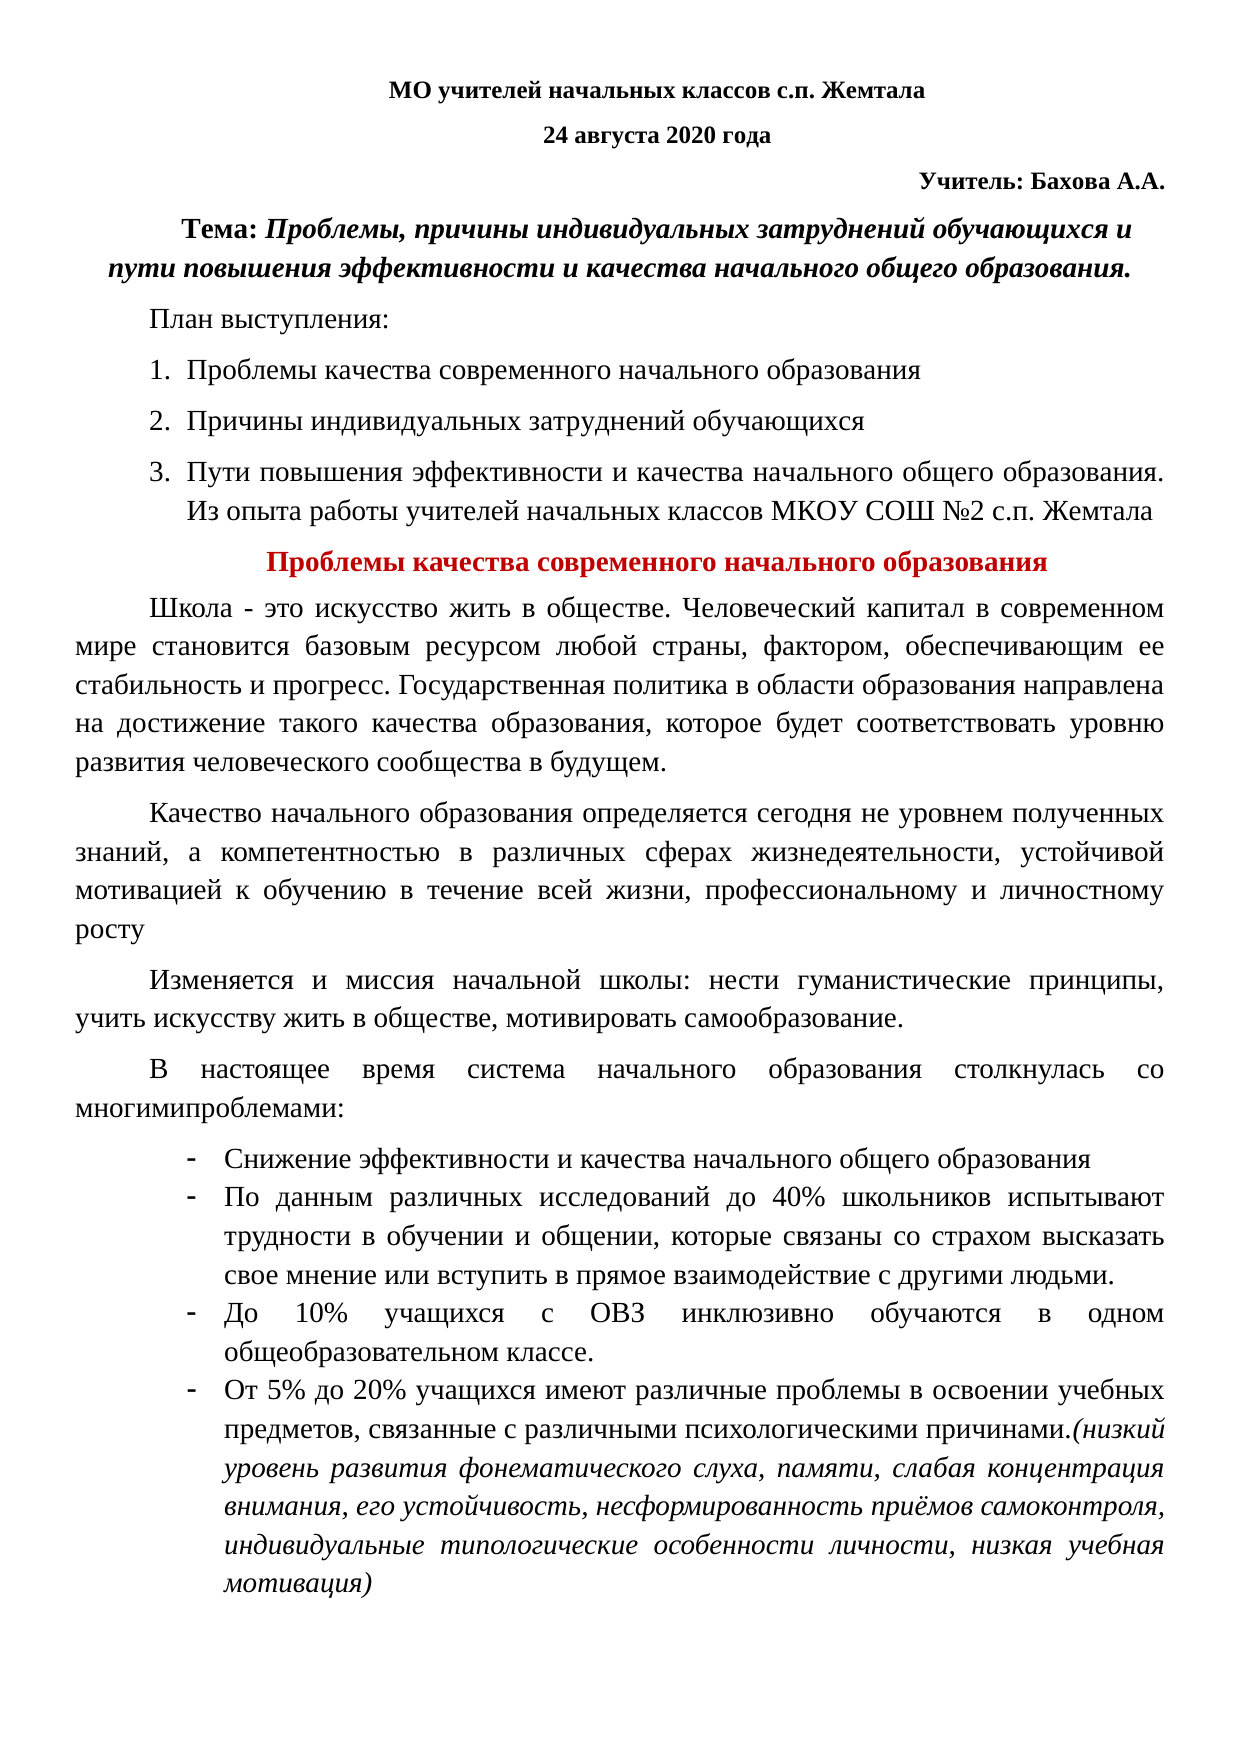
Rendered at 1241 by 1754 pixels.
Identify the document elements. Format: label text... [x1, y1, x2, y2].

list Причины индивидуальных затруднений обучающихся [149, 403, 1165, 437]
subtitle Снижение эффективности и качества начального общего образования [186, 1141, 1165, 1174]
list Пути повышения эффективности и качества начального общего образования. Из опыта работы учителей начальных классов МКОУ СОШ №2 с.п. Жемтала [149, 454, 1165, 526]
subtitle По данным различных исследований до 40% школьников испытывают трудности в обучении и общении, которые связаны со страхом высказать свое мнение или вступить в прямое взаимодействие с другими людьми. [186, 1179, 1165, 1290]
subtitle До 10% учащихся с ОВЗ инклюзивно обучаются в одном общеобразовательном классе. [186, 1295, 1165, 1367]
text Тема: Проблемы, причины индивидуальных затруднений обучающихся и пути повышения эффективности и качества начального общего образования. [75, 212, 1165, 284]
list Проблемы качества современного начального образования [149, 352, 1165, 386]
subtitle Качество начального образования определяется сегодня не уровнем полученных знаний, а компетентностью в различных сферах жизнедеятельности, устойчивой мотивацией к обучению в течение всей жизни, профессиональному и личностному росту [75, 795, 1165, 944]
subtitle От 5% до 20% учащихся имеют различные проблемы в освоении учебных предметов, связанные с различными психологическими причинами.(низкий уровень развития фонематического слуха, памяти, слабая концентрация внимания, его устойчивость, несформированность приёмов самоконтроля, индивидуальные типологические особенности личности, низкая учебная мотивация) [187, 1372, 1165, 1599]
text МО учителей начальных классов с.п. Жемтала [75, 75, 1165, 104]
text План выступления: [75, 301, 1165, 335]
subtitle В настоящее время система начального образования столкнулась со многимипроблемами: [75, 1051, 1165, 1123]
subtitle Проблемы качества современного начального образования [75, 544, 1165, 577]
subtitle Школа - это искусство жить в обществе. Человеческий капитал в современном мире становится базовым ресурсом любой страны, фактором, обеспечивающим ее стабильность и прогресс. Государственная политика в области образования направлена на достижение такого качества образования, которое будет соответствовать уровню развития человеческого сообщества в будущем. [75, 590, 1165, 778]
subtitle Изменяется и миссия начальной школы: нести гуманистические принципы, учить искусству жить в обществе, мотивировать самообразование. [75, 962, 1165, 1034]
text 24 августа 2020 года [75, 121, 1165, 149]
text Учитель: Бахова А.А. [75, 166, 1165, 195]
